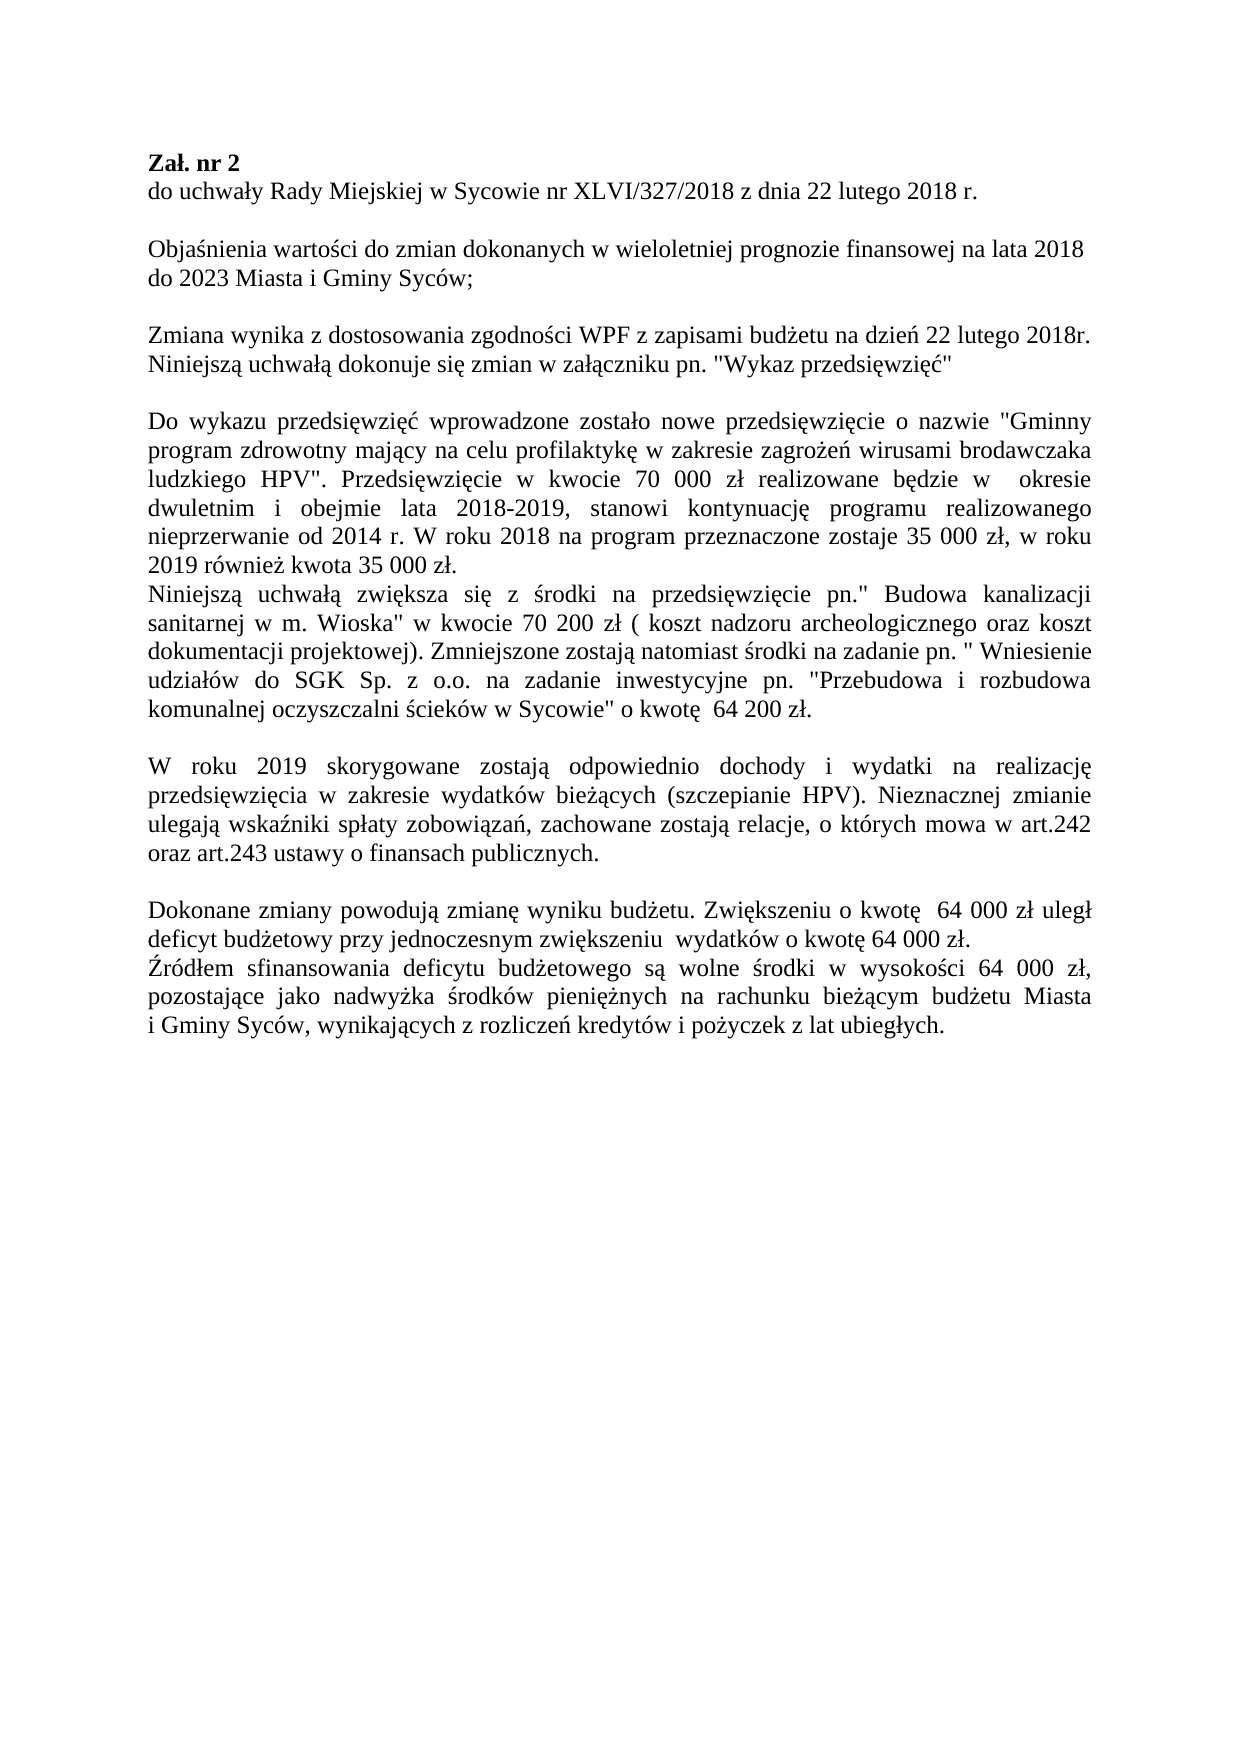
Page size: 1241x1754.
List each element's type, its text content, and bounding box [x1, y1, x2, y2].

text Zmiana wynika z dostosowania zgodności WPF z zapisami budżetu na dzień 22 lutego 2018r. Niniejszą uchwałą dokonuje się zmian w załączniku pn. "Wykaz przedsięwzięć" [148, 320, 1093, 378]
text Do wykazu przedsięwzięć wprowadzone zostało nowe przedsięwzięcie o nazwie "Gminny program zdrowotny mający na celu profilaktykę w zakresie zagrożeń wirusami brodawczaka ludzkiego HPV". Przedsięwzięcie w kwocie 70 000 zł realizowane będzie w okresie dwuletnim i obejmie lata 2018-2019, stanowi kontynuację programu realizowanego nieprzerwanie od 2014 r. W roku 2018 na program przeznaczone zostaje 35 000 zł, w roku 2019 również kwota 35 000 zł. [148, 406, 1093, 579]
text Źródłem sfinansowania deficytu budżetowego są wolne środki w wysokości 64 000 zł, pozostające jako nadwyżka środków pieniężnych na rachunku bieżącym budżetu Miasta i Gminy Syców, wynikających z rozliczeń kredytów i pożyczek z lat ubiegłych. [148, 953, 1093, 1039]
text Niniejszą uchwałą zwiększa się z środki na przedsięwzięcie pn." Budowa kanalizacji sanitarnej w m. Wioska" w kwocie 70 200 zł ( koszt nadzoru archeologicznego oraz koszt dokumentacji projektowej). Zmniejszone zostają natomiast środki na zadanie pn. " Wniesienie udziałów do SGK Sp. z o.o. na zadanie inwestycyjne pn. "Przebudowa i rozbudowa komunalnej oczyszczalni ścieków w Sycowie" o kwotę 64 200 zł. [148, 579, 1093, 723]
text Zał. nr 2 [148, 148, 1093, 176]
text do uchwały Rady Miejskiej w Sycowie nr XLVI/327/2018 z dnia 22 lutego 2018 r. [148, 176, 1093, 205]
text Objaśnienia wartości do zmian dokonanych w wieloletniej prognozie finansowej na lata 2018 do 2023 Miasta i Gminy Syców; [148, 205, 1093, 291]
text W roku 2019 skorygowane zostają odpowiednio dochody i wydatki na realizację przedsięwzięcia w zakresie wydatków bieżących (szczepianie HPV). Nieznacznej zmianie ulegają wskaźniki spłaty zobowiązań, zachowane zostają relacje, o których mowa w art.242 oraz art.243 ustawy o finansach publicznych. [148, 751, 1093, 866]
text Dokonane zmiany powodują zmianę wyniku budżetu. Zwiększeniu o kwotę 64 000 zł uległ deficyt budżetowy przy jednoczesnym zwiększeniu wydatków o kwotę 64 000 zł. [148, 895, 1093, 953]
